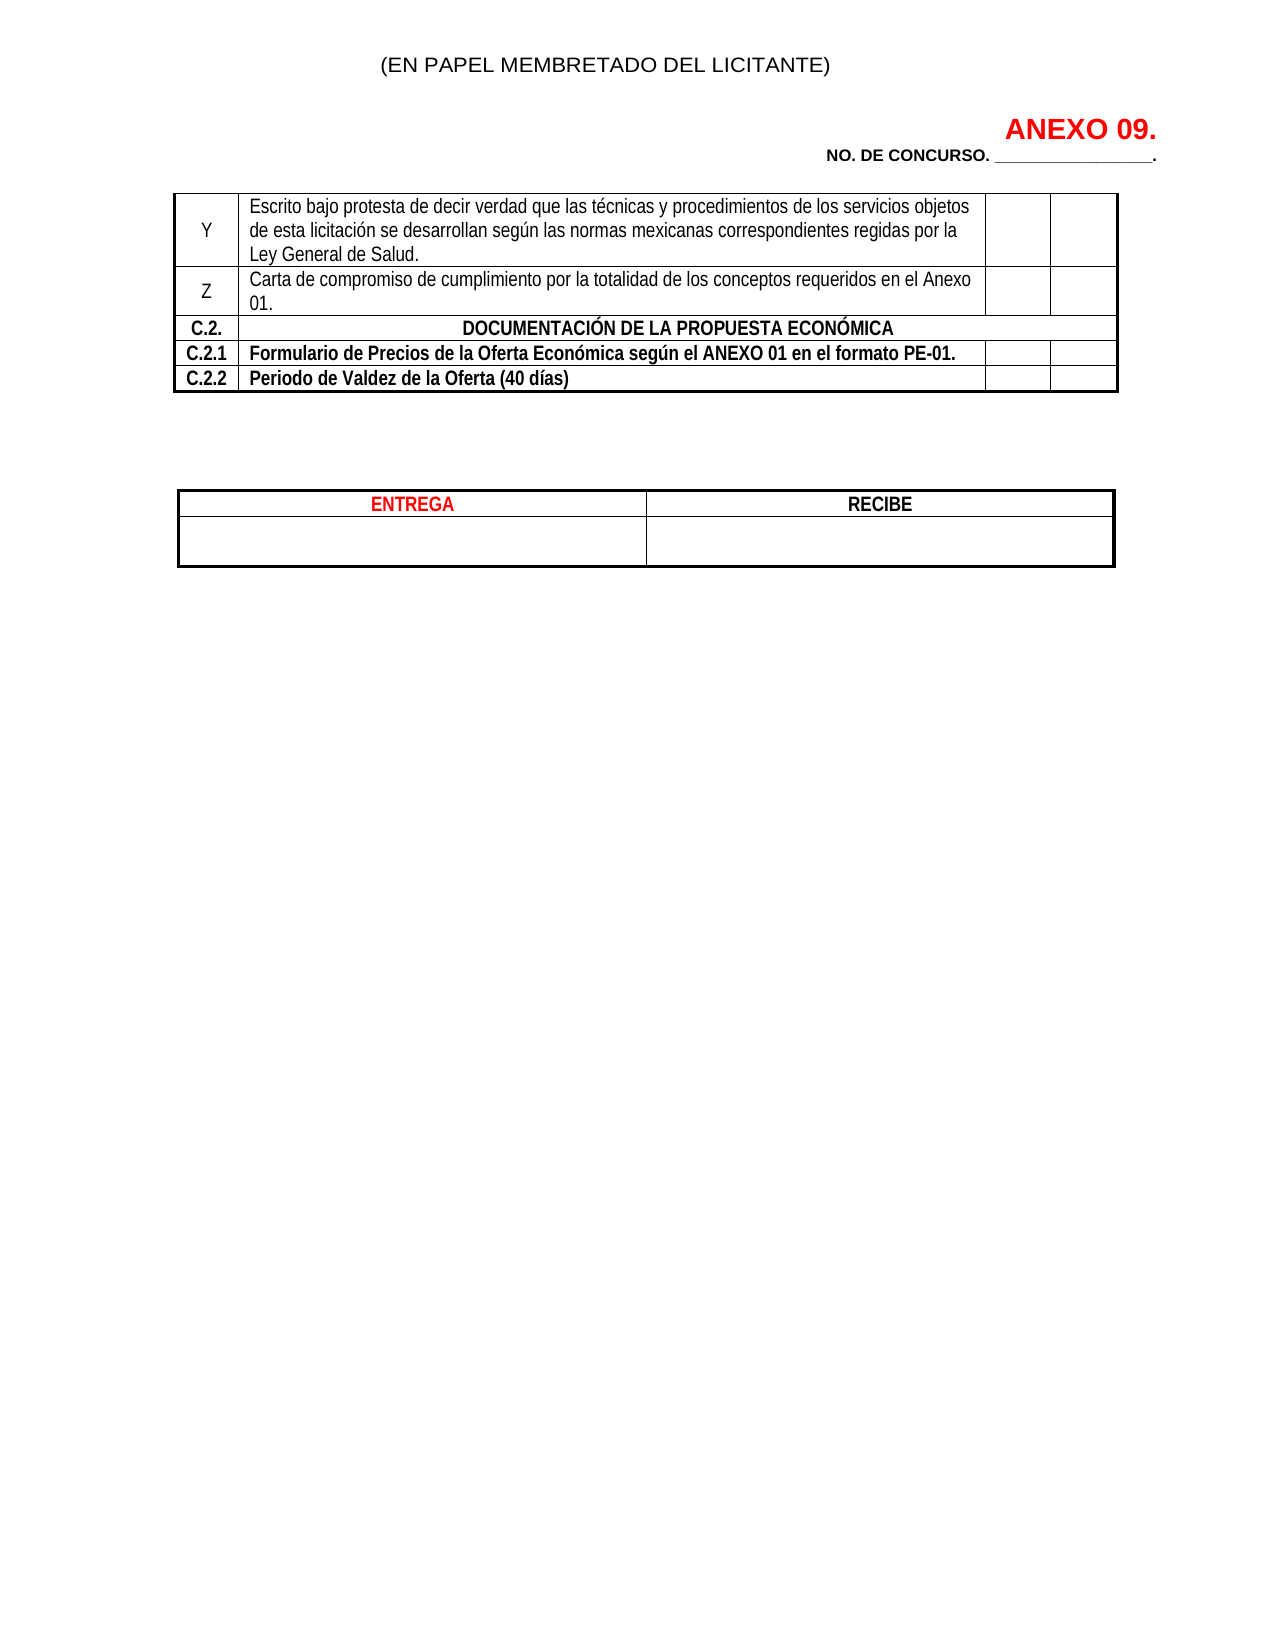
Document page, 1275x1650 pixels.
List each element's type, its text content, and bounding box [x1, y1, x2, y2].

table_cell Y [176, 194, 238, 266]
table_cell [1051, 366, 1116, 390]
table_cell [986, 366, 1050, 390]
table_cell [986, 341, 1050, 365]
table_cell Z [176, 267, 238, 315]
table_header ENTREGA [180, 492, 646, 516]
table_cell C.2. [176, 316, 238, 340]
table_cell DOCUMENTACIÓN DE LA PROPUESTA ECONÓMICA [239, 316, 1116, 340]
table_cell [1051, 194, 1116, 266]
table_cell Periodo de Valdez de la Oferta (40 días) [239, 366, 985, 390]
table_cell Formulario de Precios de la Oferta Económica según el ANEXO 01 en el formato PE-01. [239, 341, 985, 365]
table_cell [986, 194, 1050, 266]
table_cell C.2.2 [176, 366, 238, 390]
table_cell C.2.1 [176, 341, 238, 365]
table_cell Carta de compromiso de cumplimiento por la totalidad de los conceptos requeridos en el Anexo 01. [239, 267, 985, 315]
table_header RECIBE [647, 492, 1112, 516]
table_cell Escrito bajo protesta de decir verdad que las técnicas y procedimientos de los servicios objetos de esta licitación se desarrollan según las normas mexicanas correspondientes regidas por la Ley General de Salud. [239, 194, 985, 266]
table_cell [647, 517, 1112, 564]
table_cell [180, 517, 646, 564]
table_cell [986, 267, 1050, 315]
table_cell [1051, 341, 1116, 365]
table_cell [1051, 267, 1116, 315]
